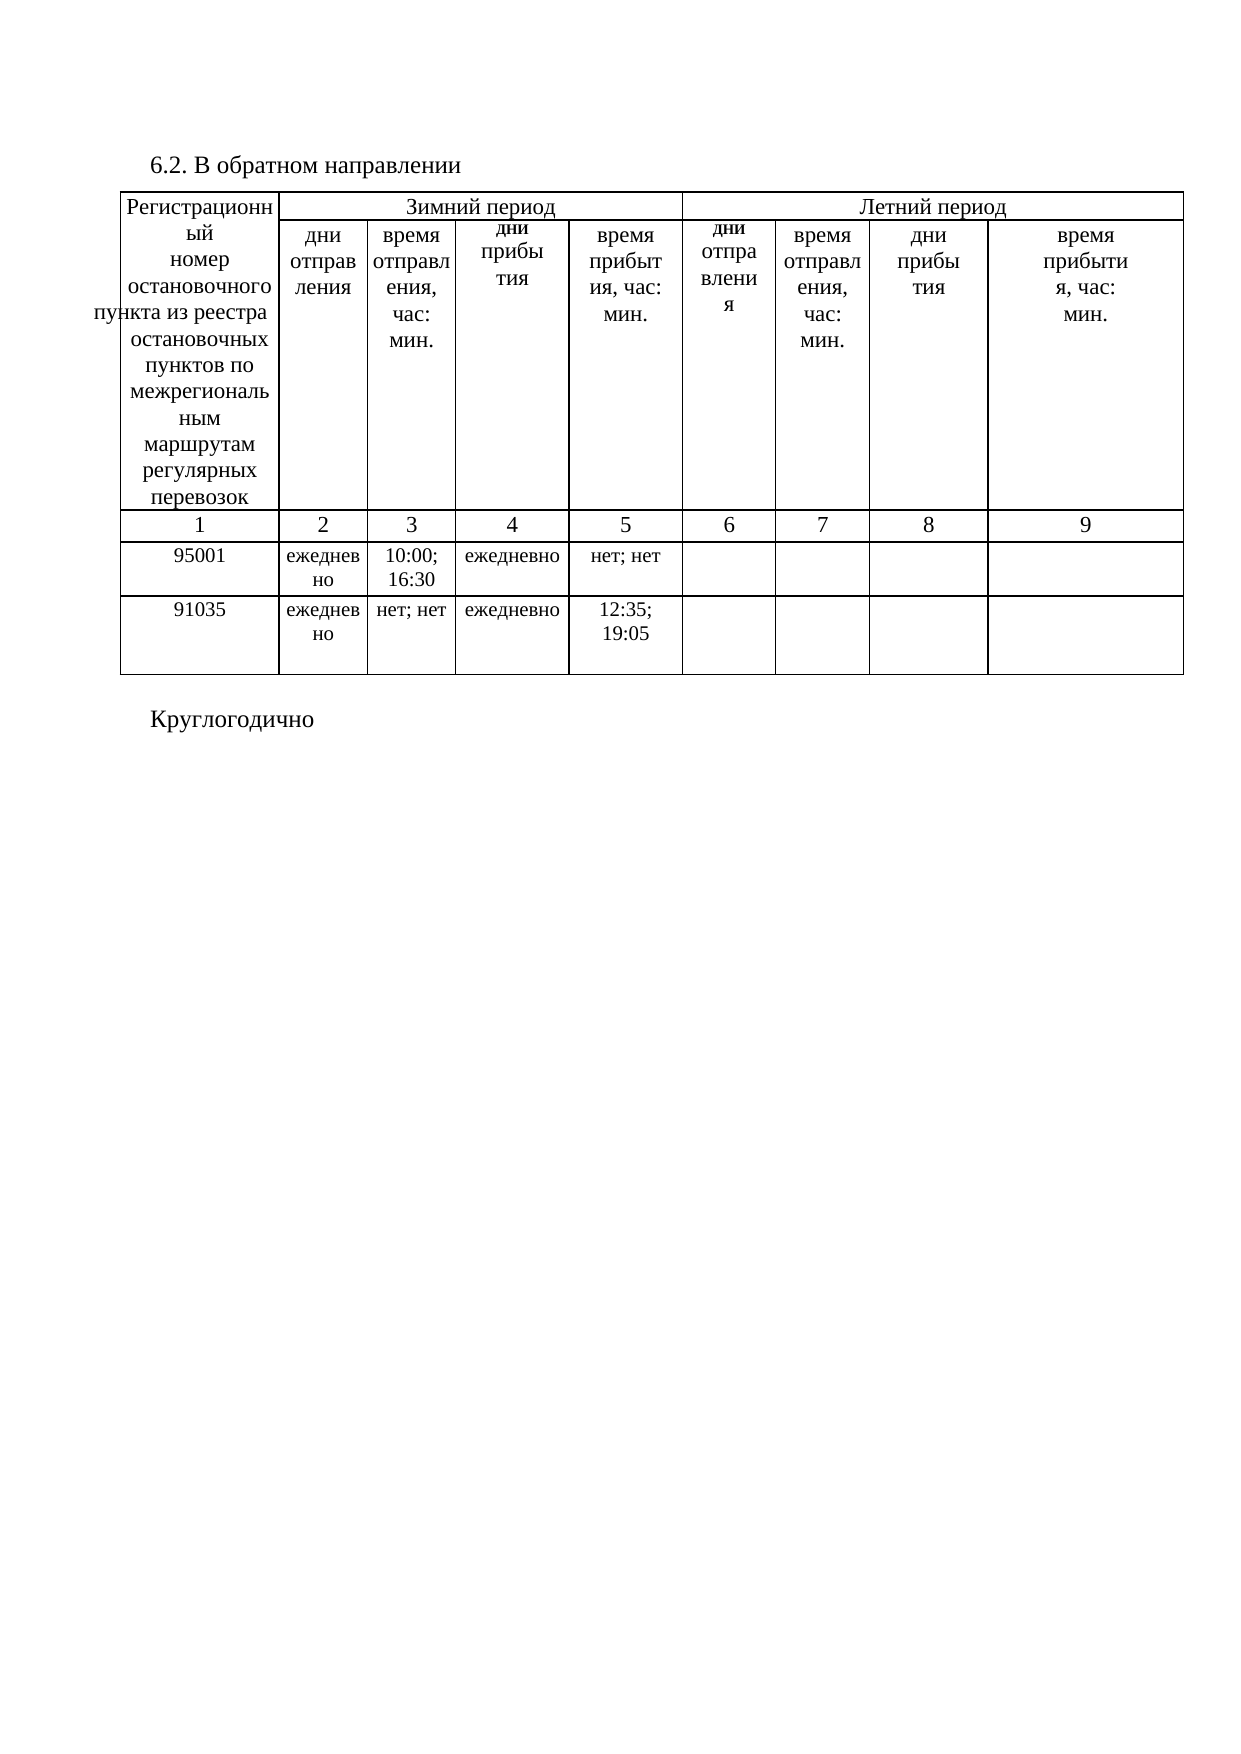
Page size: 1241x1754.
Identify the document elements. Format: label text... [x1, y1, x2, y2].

table_cell 3 [368, 511, 455, 541]
table_header Зимний период [280, 193, 682, 219]
table_cell ДНИ отпра влени я [683, 221, 775, 509]
table_cell ежедневно [280, 597, 367, 674]
table_cell ежедневно [280, 543, 367, 595]
table_cell 10:00; 16:30 [368, 543, 455, 595]
table_header Летний период [683, 193, 1183, 219]
table_cell 5 [570, 511, 682, 541]
table_cell [683, 597, 775, 674]
table_cell ежедневно [456, 597, 568, 674]
table_cell время отправл ения, час: мин. [776, 221, 869, 509]
text Круглогодично [150, 704, 1090, 733]
table_cell [683, 543, 775, 595]
table_cell 6 [683, 511, 775, 541]
text 6.2. В обратном направлении [150, 150, 1090, 179]
table_cell 91035 [121, 597, 278, 674]
table_cell время прибыти я, час: мин. [989, 221, 1183, 509]
table_cell 95001 [121, 543, 278, 595]
table_cell 1 [121, 511, 278, 541]
table_cell дни отправ ления [280, 221, 367, 509]
table_cell 9 [989, 511, 1183, 541]
table_cell [870, 597, 987, 674]
table_cell 2 [280, 511, 367, 541]
table_cell [989, 543, 1183, 595]
table_cell 7 [776, 511, 869, 541]
table_cell нет; нет [368, 597, 455, 674]
table_cell 8 [870, 511, 987, 541]
table_cell ДНИ прибы тия [456, 221, 568, 509]
table_cell 12:35; 19:05 [570, 597, 682, 674]
table_cell [870, 543, 987, 595]
table_cell время прибыт ия, час: мин. [570, 221, 682, 509]
table_cell 4 [456, 511, 568, 541]
table_cell [776, 597, 869, 674]
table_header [121, 193, 278, 509]
table_cell дни прибы тия [870, 221, 987, 509]
table_cell ежедневно [456, 543, 568, 595]
table_cell время отправл ения, час: мин. [368, 221, 455, 509]
table_cell [776, 543, 869, 595]
table_cell нет; нет [570, 543, 682, 595]
table_cell [989, 597, 1183, 674]
